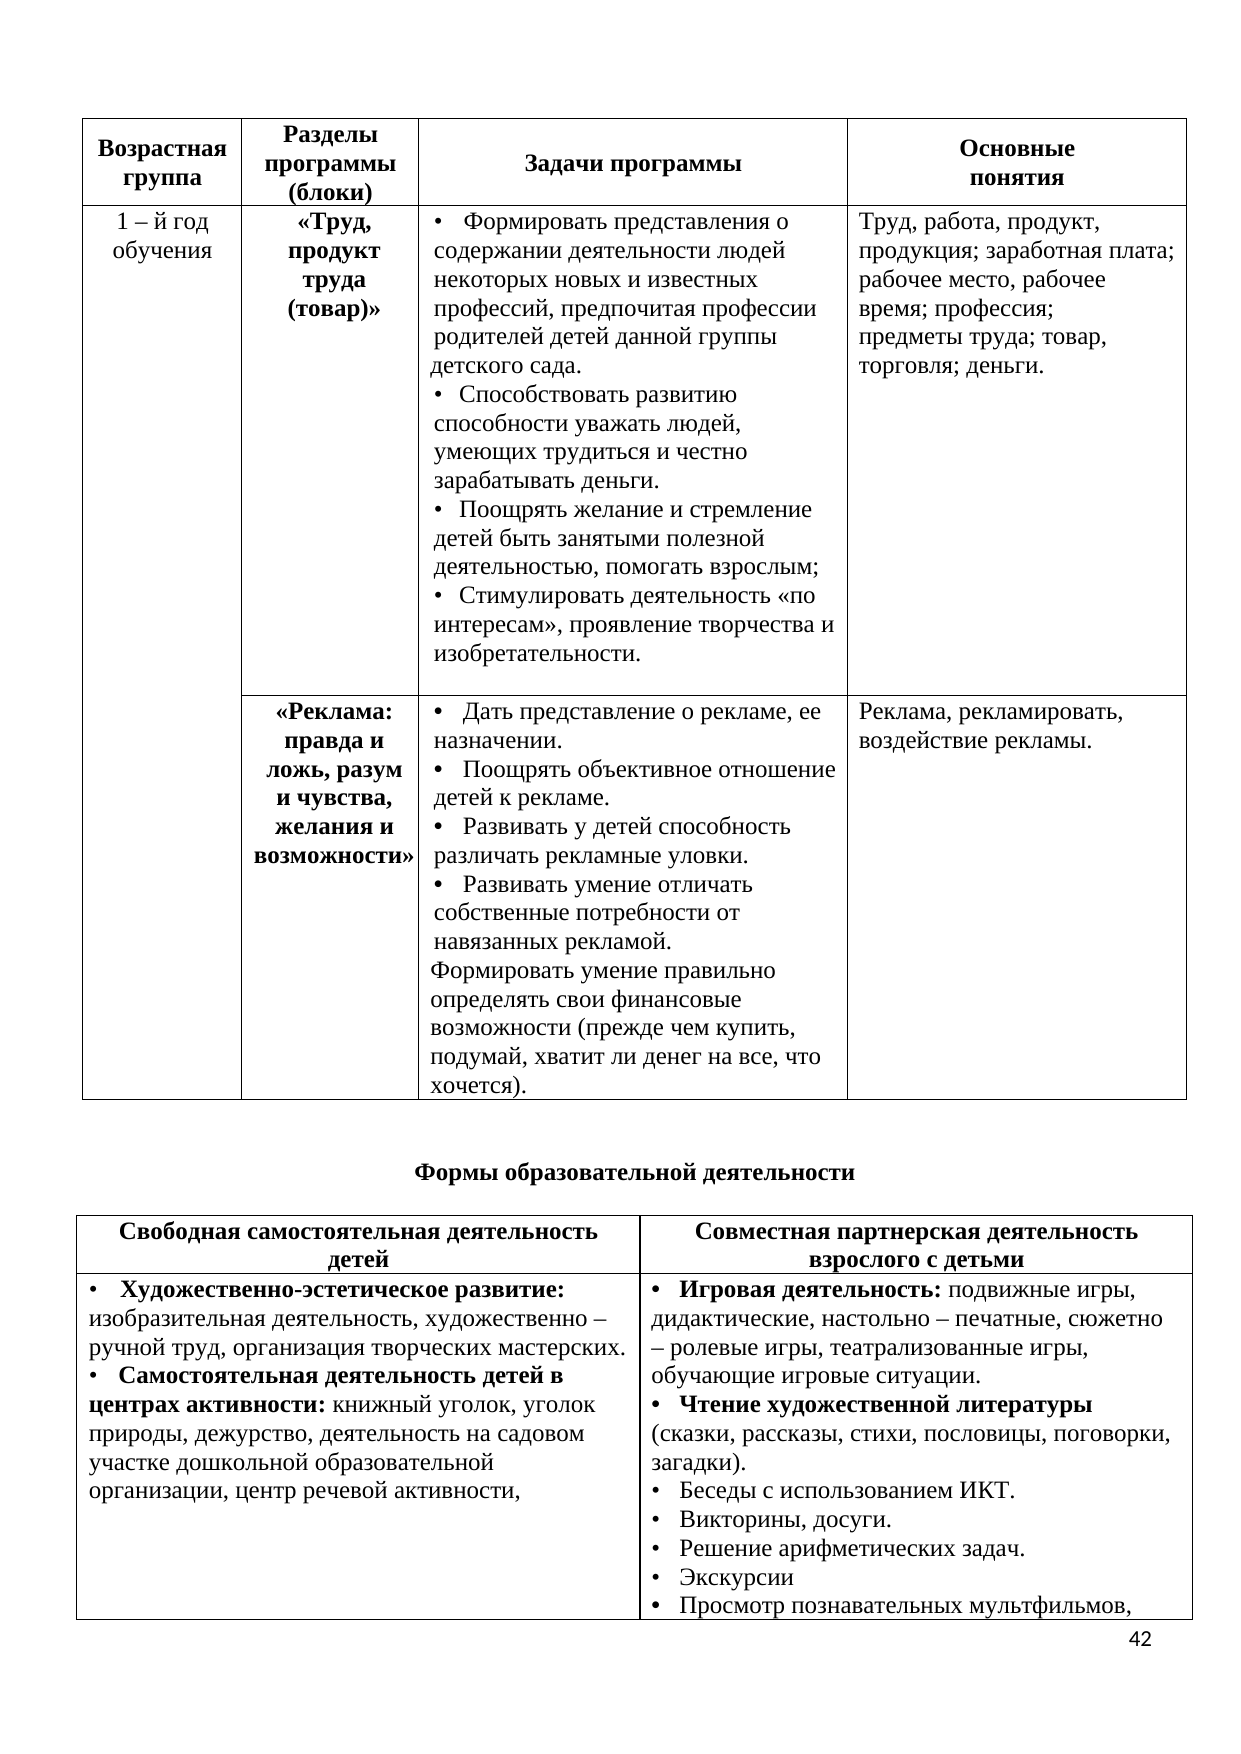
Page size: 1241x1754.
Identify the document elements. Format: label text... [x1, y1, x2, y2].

table_cell «Реклама: правда и ложь, разум и чувства, желания и возможности» [242, 696, 418, 1099]
table_cell Формировать представления о содержании деятельности людей некоторых новых и известных профессий, предпочитая профессии родителей детей данной группы детского сада. Способствовать развитию способности уважать людей, умеющих трудиться и честно зарабатывать деньги. Поощрять желание и стремление детей быть занятыми полезной деятельностью, помогать взрослым; Стимулировать деятельность «по интересам», проявление творчества и изобретательности. [419, 206, 847, 695]
table_header Задачи программы [419, 119, 847, 205]
table_header Основные понятия [848, 119, 1186, 205]
table_header Разделы программы (блоки) [242, 119, 418, 205]
table_cell Труд, работа, продукт, продукция; заработная плата; рабочее место, рабочее время; профессия; предметы труда; товар, торговля; деньги. [848, 206, 1186, 695]
table_header Возрастная группа [83, 119, 241, 205]
text Формы образовательной деятельности [118, 1157, 1152, 1186]
table_cell 1 – й год обучения [83, 206, 241, 1099]
table_cell Дать представление о рекламе, ее назначении. Поощрять объективное отношение детей к рекламе. Развивать у детей способность различать рекламные уловки. Развивать умение отличать собственные потребности от навязанных рекламой. Формировать умение правильно определять свои финансовые возможности (прежде чем купить, подумай, хватит ли денег на все, что хочется). [419, 696, 847, 1099]
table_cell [77, 1274, 639, 1619]
table_header Совместная партнерская деятельность взрослого с детьми [641, 1216, 1192, 1273]
table_header Свободная самостоятельная деятельность детей [77, 1216, 639, 1273]
table_cell Реклама, рекламировать, воздействие рекламы. [848, 696, 1186, 1099]
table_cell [641, 1274, 1192, 1619]
table_cell «Труд, продукт труда (товар)» [242, 206, 418, 695]
